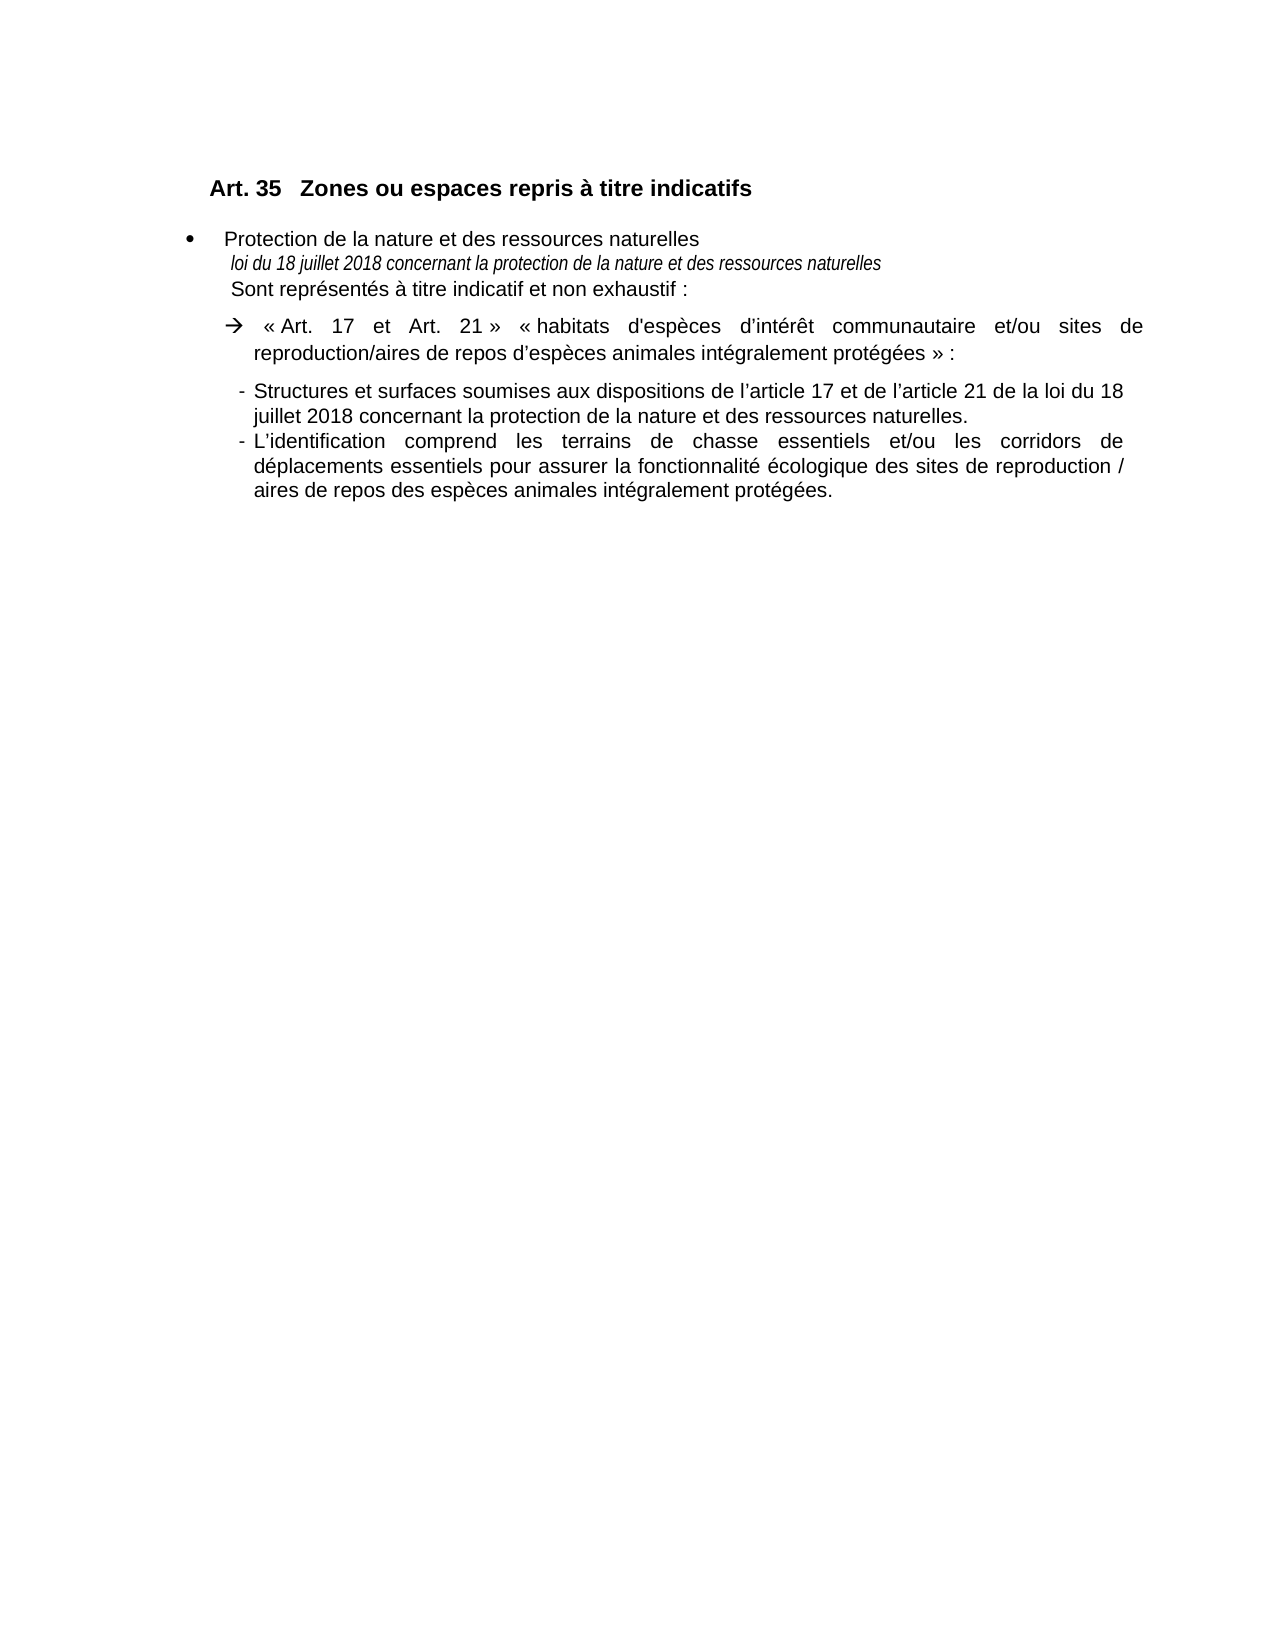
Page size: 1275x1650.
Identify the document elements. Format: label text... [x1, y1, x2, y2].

text Sont représentés à titre indicatif et non exhaustif : [231, 277, 1125, 301]
subtitle Art. 35 Zones ou espaces repris à titre indicatifs [209, 175, 1125, 201]
list Protection de la nature et des ressources naturelles [186, 226, 1125, 250]
list Structures et surfaces soumises aux dispositions de l’article 17 et de l’article 21 de la loi du 18 juillet 2018 concernant la protection de la nature et des ressources naturelles. [239, 379, 1125, 428]
text « Art. 17 et Art. 21 » « habitats d'espèces d’intérêt communautaire et/ou sites de reproduction/aires de repos d’espèces animales intégralement protégées » : [224, 314, 1144, 365]
list loi du 18 juillet 2018 concernant la protection de la nature et des ressources naturelles [231, 250, 1125, 274]
list L’identification comprend les terrains de chasse essentiels et/ou les corridors de déplacements essentiels pour assurer la fonctionnalité écologique des sites de reproduction / aires de repos des espèces animales intégralement protégées. [239, 428, 1125, 501]
